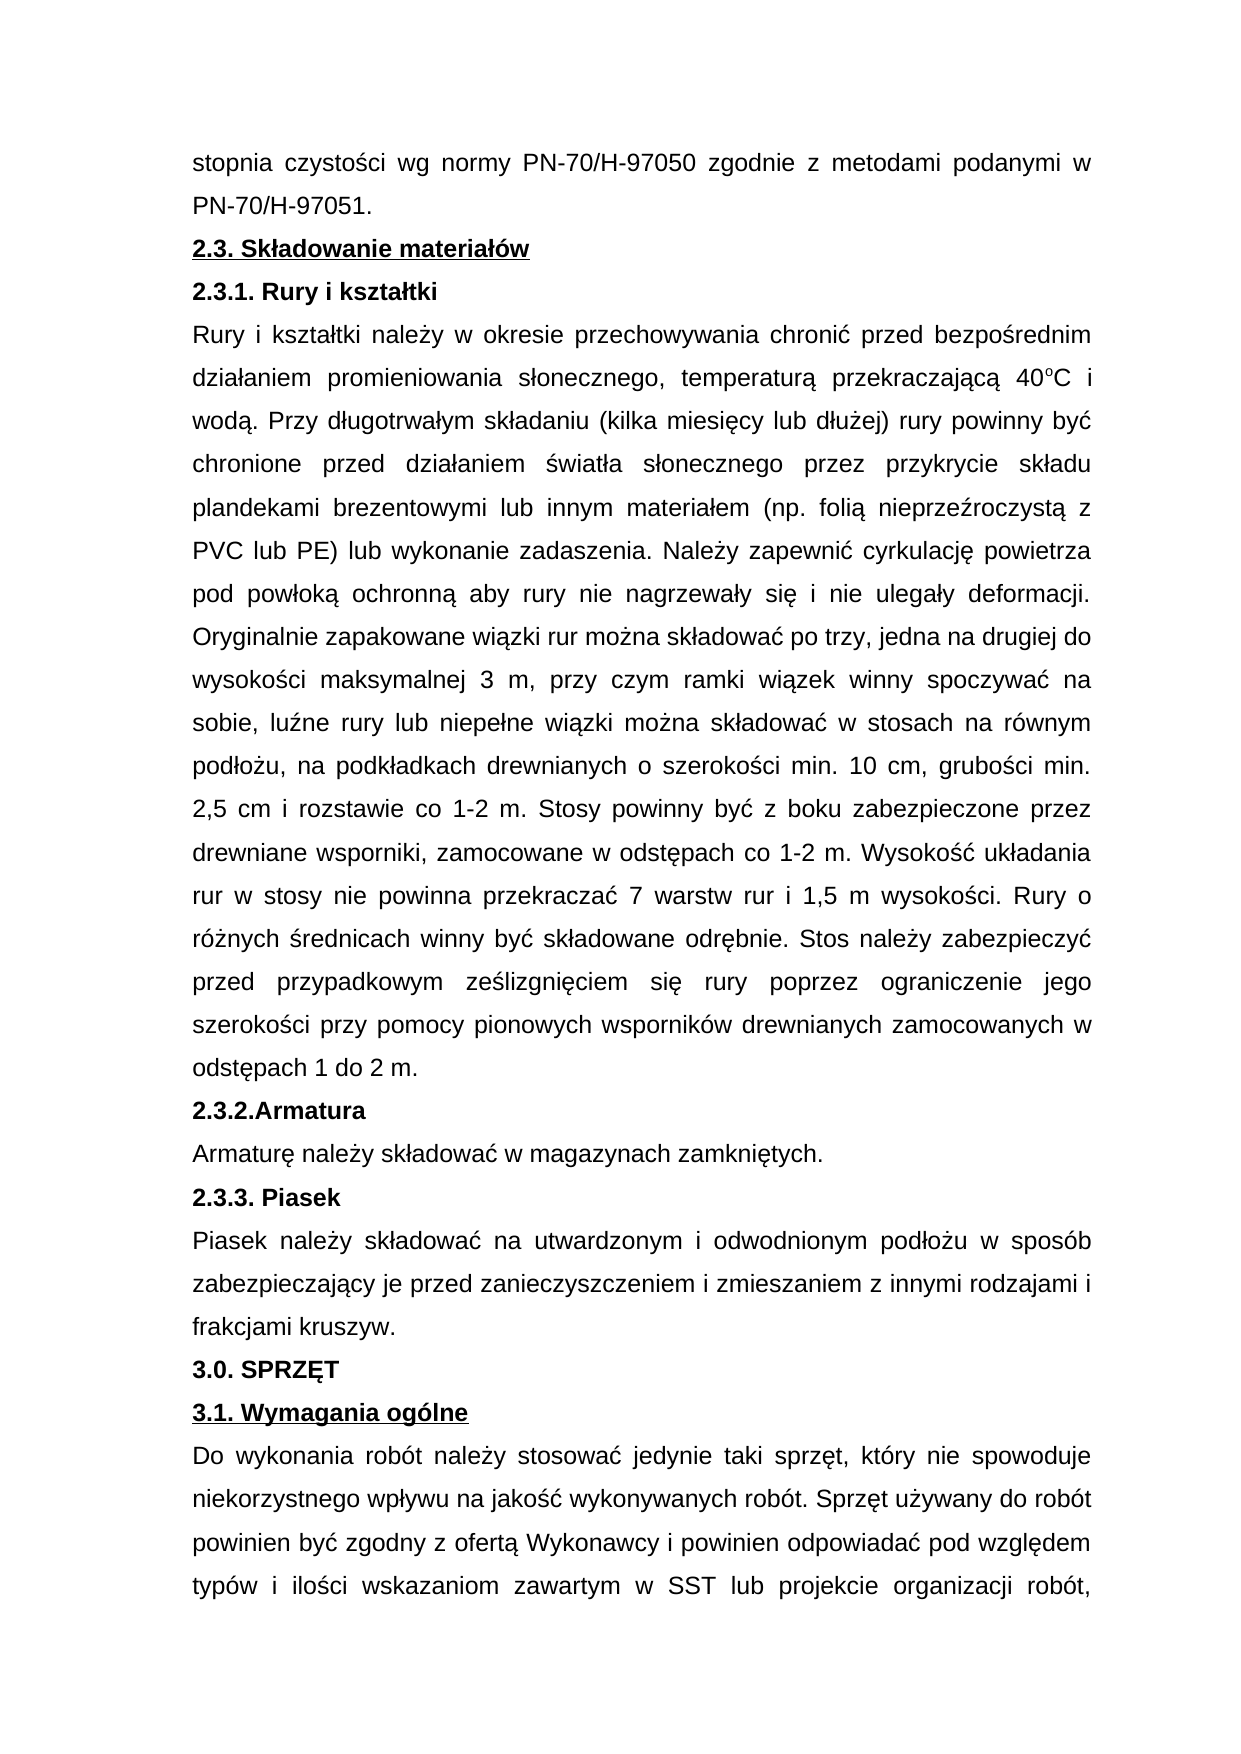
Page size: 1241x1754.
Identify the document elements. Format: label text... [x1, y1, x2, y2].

text Piasek należy składować na utwardzonym i odwodnionym podłożu w sposób zabezpieczający je przed zanieczyszczeniem i zmieszaniem z innymi rodzajami i frakcjami kruszyw. [192, 1226, 1093, 1341]
text 3.1. Wymagania ogólne [192, 1398, 1093, 1427]
text 3.0. SPRZĘT [192, 1355, 1093, 1384]
text 2.3.1. Rury i kształtki [192, 277, 1093, 306]
text 2.3.2.Armatura [192, 1096, 1093, 1125]
text 2.3.3. Piasek [192, 1183, 1093, 1211]
text Rury i kształtki należy w okresie przechowywania chronić przed bezpośrednim działaniem promieniowania słonecznego, temperaturą przekraczającą 40oC i wodą. Przy długotrwałym składaniu (kilka miesięcy lub dłużej) rury powinny być chronione przed działaniem światła słonecznego przez przykrycie składu plandekami brezentowymi lub innym materiałem (np. folią nieprzeźroczystą z PVC lub PE) lub wykonanie zadaszenia. Należy zapewnić cyrkulację powietrza pod powłoką ochronną aby rury nie nagrzewały się i nie ulegały deformacji. Oryginalnie zapakowane wiązki rur można składować po trzy, jedna na drugiej do wysokości maksymalnej 3 m, przy czym ramki wiązek winny spoczywać na sobie, luźne rury lub niepełne wiązki można składować w stosach na równym podłożu, na podkładkach drewnianych o szerokości min. 10 cm, grubości min. 2,5 cm i rozstawie co 1-2 m. Stosy powinny być z boku zabezpieczone przez drewniane wsporniki, zamocowane w odstępach co 1-2 m. Wysokość układania rur w stosy nie powinna przekraczać 7 warstw rur i 1,5 m wysokości. Rury o różnych średnicach winny być składowane odrębnie. Stos należy zabezpieczyć przed przypadkowym ześlizgnięciem się rury poprzez ograniczenie jego szerokości przy pomocy pionowych wsporników drewnianych zamocowanych w odstępach 1 do 2 m. [192, 320, 1093, 1082]
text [192, 1441, 1093, 1599]
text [192, 148, 1093, 219]
text Armaturę należy składować w magazynach zamkniętych. [192, 1139, 1093, 1168]
text 2.3. Składowanie materiałów [192, 234, 1093, 263]
